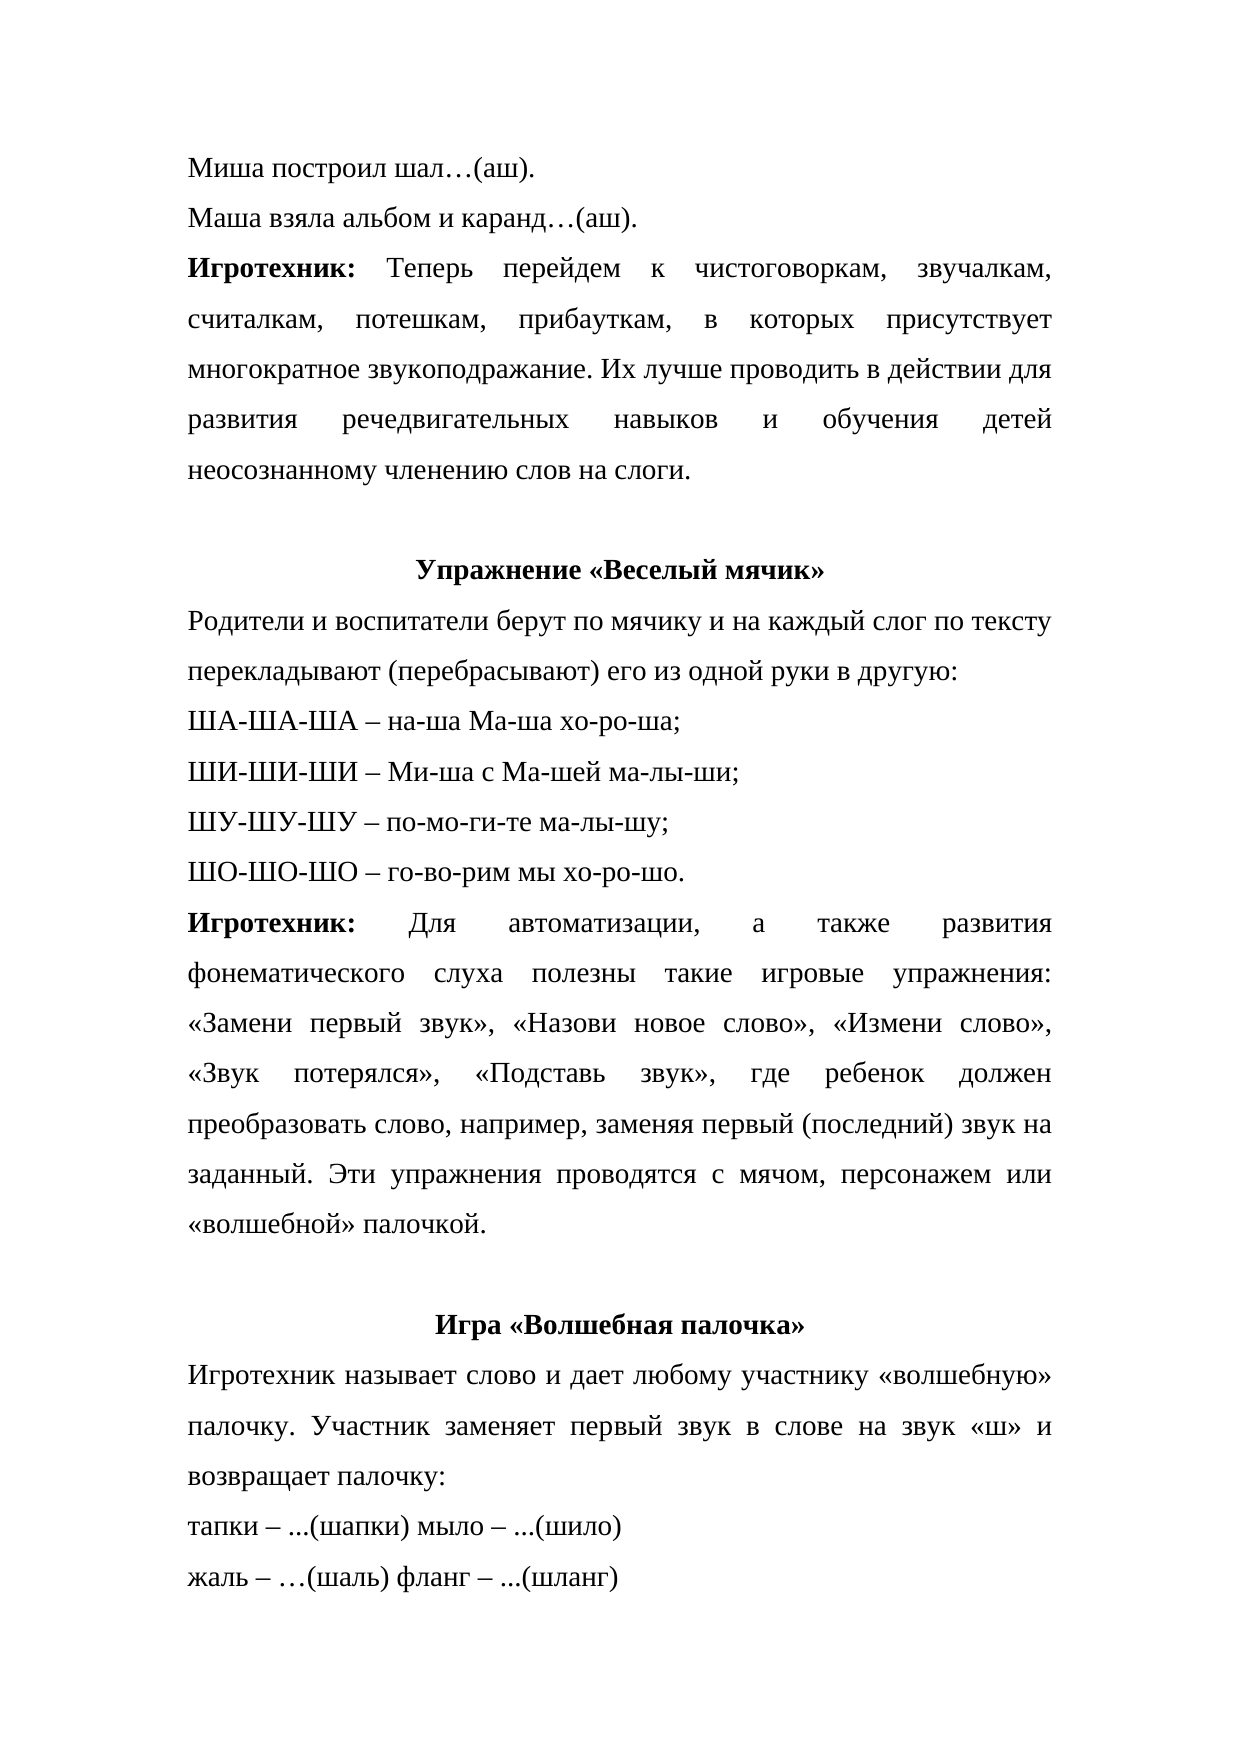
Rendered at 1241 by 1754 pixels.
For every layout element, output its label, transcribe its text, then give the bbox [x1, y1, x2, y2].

text жаль – …(шаль) фланг – ...(шланг) [187, 1559, 1053, 1592]
text Игротехник: Теперь перейдем к чистоговоркам, звучалкам, считалкам, потешкам, прибауткам, в которых присутствует многократное звукоподражание. Их лучше проводить в действии для развития речедвигательных навыков и обучения детей неосознанному членению слов на слоги. [187, 251, 1053, 485]
text Маша взяла альбом и каранд…(аш). [187, 200, 1053, 234]
text Игротехник: Для автоматизации, а также развития фонематического слуха полезны такие игровые упражнения: «Замени первый звук», «Назови новое слово», «Измени слово», «Звук потерялся», «Подставь звук», где ребенок должен преобразовать слово, например, заменяя первый (последний) звук на заданный. Эти упражнения проводятся с мячом, персонажем или «волшебной» палочкой. [187, 905, 1053, 1240]
text Игротехник называет слово и дает любому участнику «волшебную» палочку. Участник заменяет первый звук в слове на звук «ш» и возвращает палочку: [187, 1357, 1053, 1492]
text Миша построил шал…(аш). [187, 150, 1053, 183]
text тапки – ...(шапки) мыло – ...(шило) [187, 1508, 1053, 1542]
text ШО-ШО-ШО – го-во-рим мы хо-ро-шо. [187, 854, 1053, 888]
text Родители и воспитатели берут по мячику и на каждый слог по тексту перекладывают (перебрасывают) его из одной руки в другую: [187, 603, 1053, 687]
text Упражнение «Веселый мячик» [187, 552, 1053, 586]
text Игра «Волшебная палочка» [187, 1307, 1053, 1341]
text ША-ША-ША – на-ша Ма-ша хо-ро-ша; [187, 703, 1053, 737]
text ШИ-ШИ-ШИ – Ми-ша с Ма-шей ма-лы-ши; [187, 754, 1053, 787]
text ШУ-ШУ-ШУ – по-мо-ги-те ма-лы-шу; [187, 804, 1053, 838]
